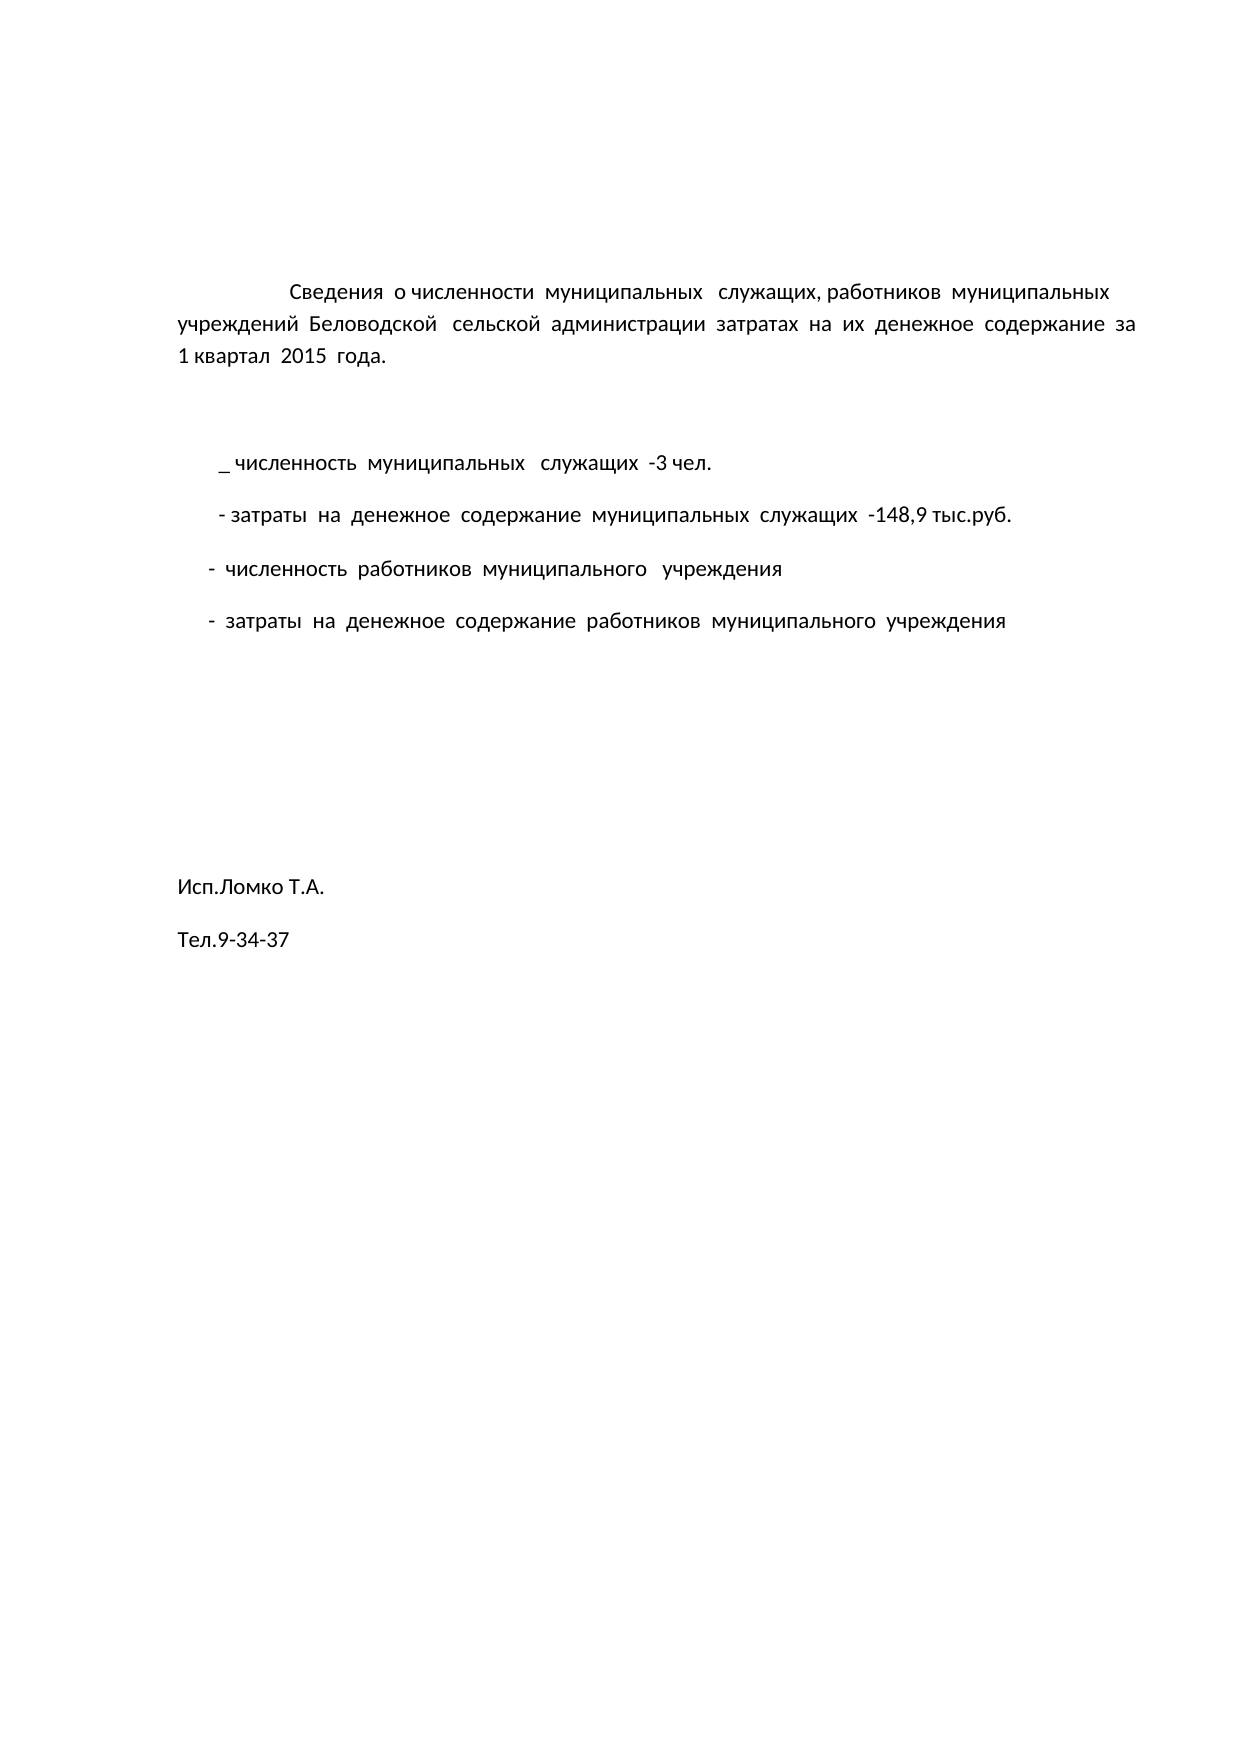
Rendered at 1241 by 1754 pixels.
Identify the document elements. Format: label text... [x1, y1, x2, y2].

text Исп.Ломко Т.А. [177, 872, 1152, 900]
text _ численность муниципальных служащих -3 чел. [177, 448, 1152, 476]
text Сведения о численности муниципальных служащих, работников муниципальных учреждений Беловодской сельской администрации затратах на их денежное содержание за 1 квартал 2015 года. [177, 277, 1152, 369]
text - затраты на денежное содержание муниципальных служащих -148,9 тыс.руб. [177, 501, 1152, 529]
text Тел.9-34-37 [177, 925, 1152, 953]
text - численность работников муниципального учреждения [177, 554, 1152, 582]
text - затраты на денежное содержание работников муниципального учреждения [177, 607, 1152, 635]
